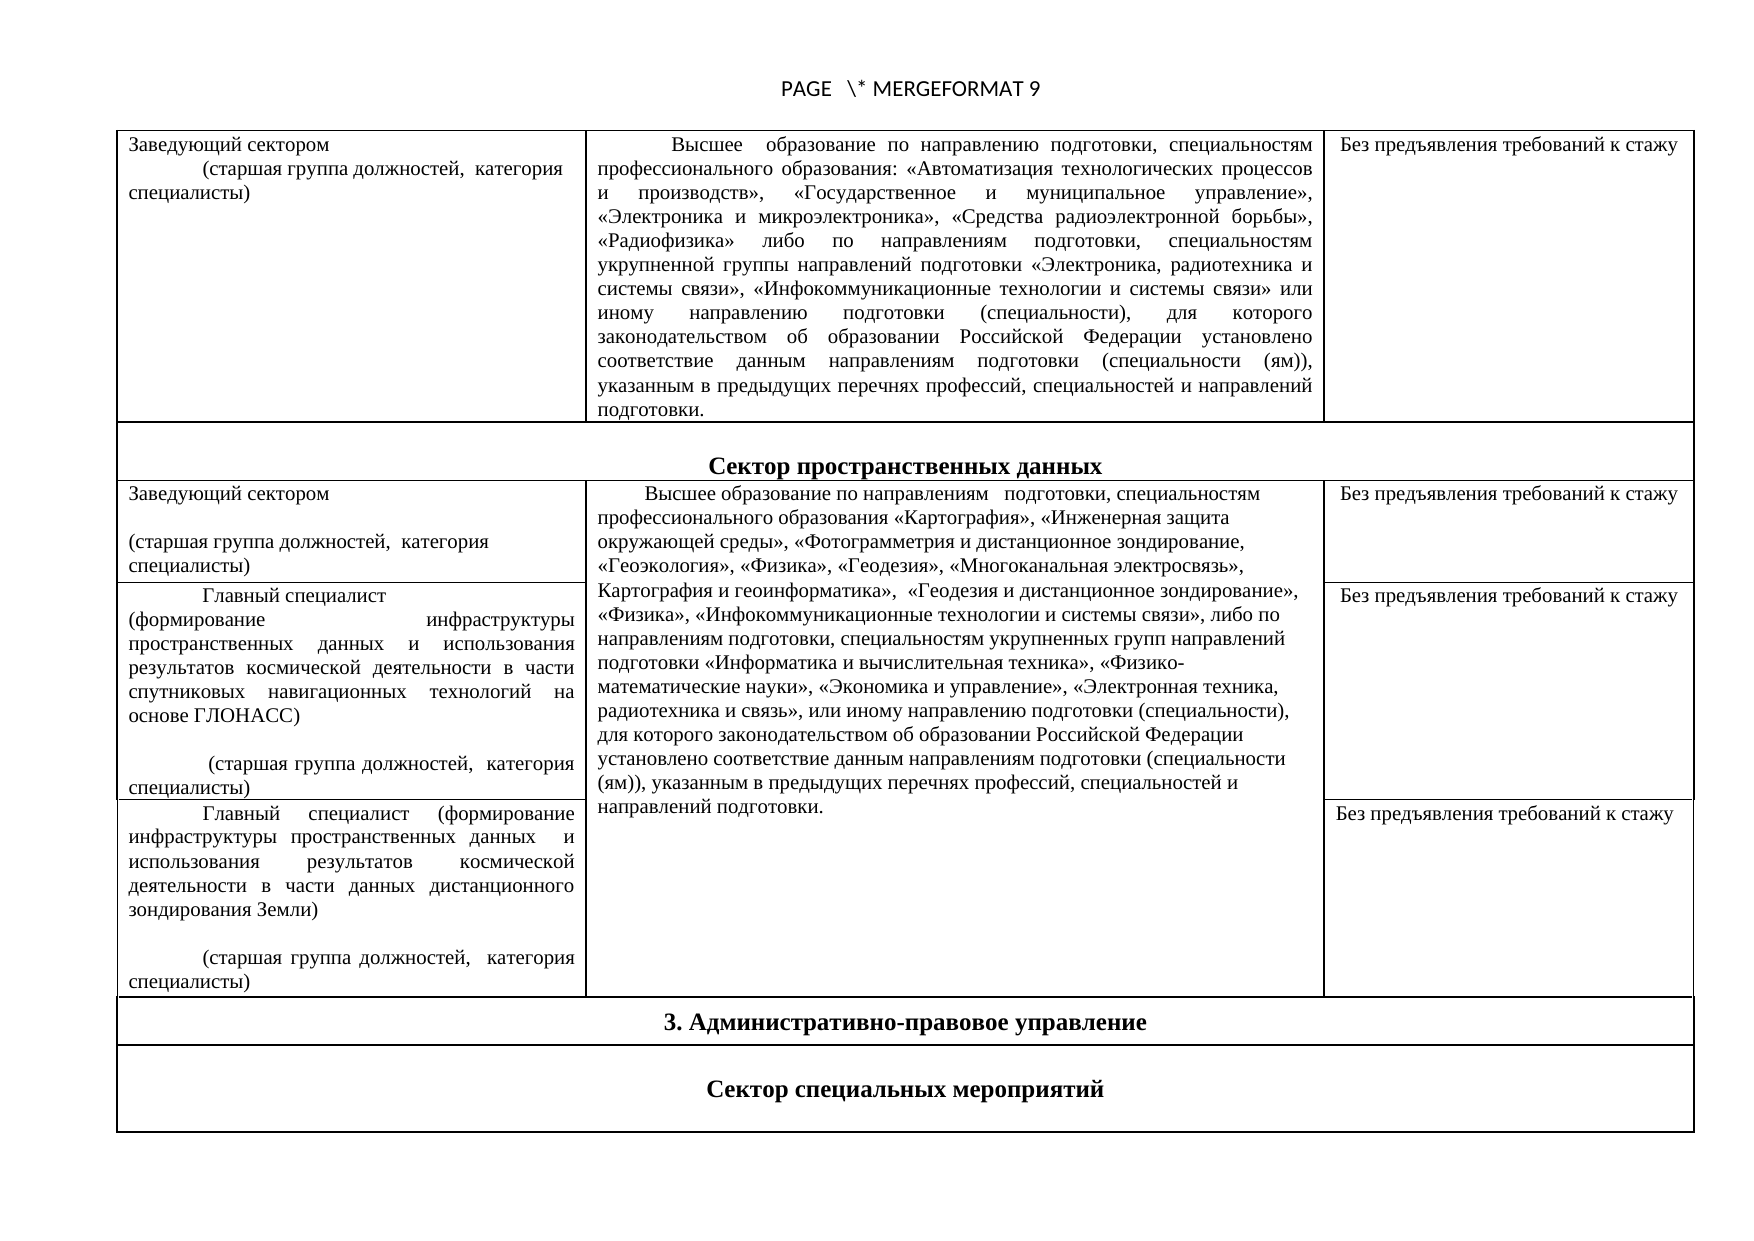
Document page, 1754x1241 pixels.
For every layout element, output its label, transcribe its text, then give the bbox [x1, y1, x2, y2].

table_cell Сектор пространственных данных [118, 423, 1693, 480]
table_cell Без предъявления требований к стажу [1325, 583, 1693, 799]
table_cell Высшее образование по направлениям подготовки, специальностям профессионального образования «Картография», «Инженерная защита окружающей среды», «Фотограмметрия и дистанционное зондирование, «Геоэкология», «Физика», «Геодезия», «Многоканальная электросвязь», Картография и геоинформатика», «Геодезия и дистанционное зондирование», «Физика», «Инфокоммуникационные технологии и системы связи», либо по направлениям подготовки, специальностям укрупненных групп направлений подготовки «Информатика и вычислительная техника», «Физико-математические науки», «Экономика и управление», «Электронная техника, радиотехника и связь», или иному направлению подготовки (специальности), для которого законодательством об образовании Российской Федерации установлено соответствие данным направлениям подготовки (специальности (ям)), указанным в предыдущих перечнях профессий, специальностей и направлений подготовки. [587, 481, 1323, 996]
table_cell Заведующий сектором (старшая группа должностей, категория специалисты) [118, 131, 585, 421]
table_cell Высшее образование по направлению подготовки, специальностям профессионального образования: «Автоматизация технологических процессов и производств», «Государственное и муниципальное управление», «Электроника и микроэлектроника», «Средства радиоэлектронной борьбы», «Радиофизика» либо по направлениям подготовки, специальностям укрупненной группы направлений подготовки «Электроника, радиотехника и системы связи», «Инфокоммуникационные технологии и системы связи» или иному направлению подготовки (специальности), для которого законодательством об образовании Российской Федерации установлено соответствие данным направлениям подготовки (специальности (ям)), указанным в предыдущих перечнях профессий, специальностей и направлений подготовки. [587, 131, 1323, 421]
table_cell Без предъявления требований к стажу [1325, 131, 1693, 421]
table_cell Без предъявления требований к стажу [1325, 481, 1693, 582]
table_cell 3. Административно-правовое управление [118, 996, 1693, 1044]
table_cell Главный специалист (формирование инфраструктуры пространственных данных и использования результатов космической деятельности в части данных дистанционного зондирования Земли) (старшая группа должностей, категория специалисты) [118, 800, 585, 996]
table_cell Главный специалист (формирование инфраструктуры пространственных данных и использования результатов космической деятельности в части спутниковых навигационных технологий на основе ГЛОНАСС) (старшая группа должностей, категория специалисты) [118, 583, 585, 799]
table_cell Без предъявления требований к стажу [1325, 799, 1693, 996]
table_cell Сектор специальных мероприятий [118, 1046, 1693, 1131]
table_cell Заведующий сектором (старшая группа должностей, категория специалисты) [118, 481, 585, 582]
